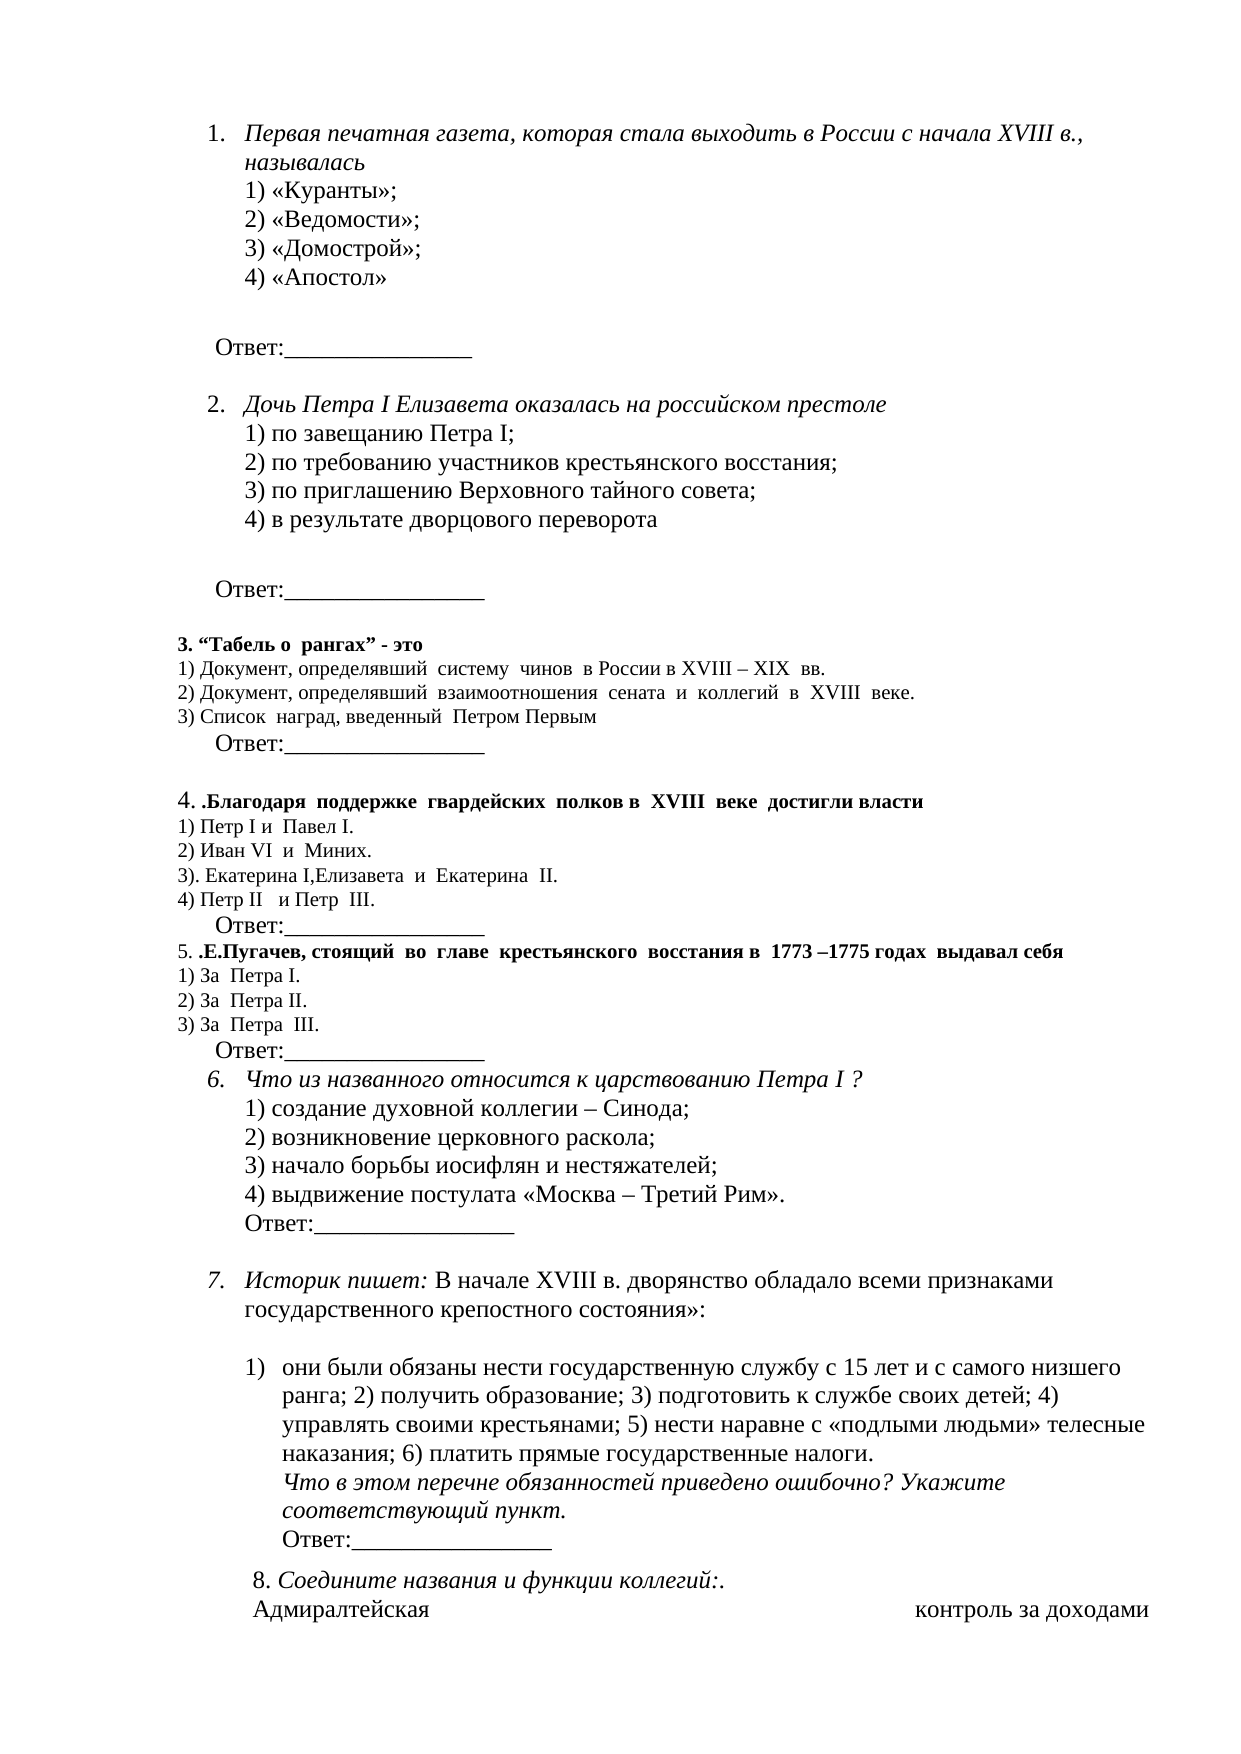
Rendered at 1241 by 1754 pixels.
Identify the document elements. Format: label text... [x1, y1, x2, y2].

list Что из названного относится к царствованию Петра I ? 1) создание духовной коллегии – Синода; 2) возникновение церковного раскола; 3) начало борьбы иосифлян и нестяжателей; 4) выдвижение постулата «Москва – Третий Рим». Ответ:________________ [207, 1064, 1152, 1237]
text 1) За Петра I. [177, 963, 1152, 987]
text Ответ:________________ [215, 911, 1152, 939]
text 3. “Табель о рангах” - это [177, 632, 1152, 656]
text Ответ:________________ [215, 574, 1152, 603]
text 5. .Е.Пугачев, стоящий во главе крестьянского восстания в 1773 –1775 годах выдавал себя [177, 939, 1152, 963]
text Ответ:_______________ [215, 332, 1152, 361]
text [252, 1566, 1152, 1623]
text 2) Документ, определявший взаимоотношения сената и коллегий в XVIII веке. [177, 680, 1152, 704]
text 1) Документ, определявший систему чинов в России в XVIII – XIX вв. [177, 656, 1152, 680]
text 3) Список наград, введенный Петром Первым [177, 704, 1152, 728]
text 3) За Петра III. [177, 1012, 1152, 1036]
list Дочь Петра I Елизавета оказалась на российском престоле 1) по завещанию Петра I; 2) по требованию участников крестьянского восстания; 3) по приглашению Верховного тайного совета; 4) в результате дворцового переворота [207, 389, 1152, 562]
text 2) За Петра II. [177, 987, 1152, 1012]
list Историк пишет: В начале XVIII в. дворянство обладало всеми признаками государственного крепостного состояния»: [207, 1266, 1152, 1323]
text 1) Петр I и Павел I. [177, 814, 1152, 838]
text Ответ:________________ [215, 1036, 1152, 1064]
text 4) Петр II и Петр III. [177, 887, 1152, 911]
text 2) Иван VI и Миних. [177, 838, 1152, 862]
text 3). Екатерина I,Елизавета и Екатерина II. [177, 862, 1152, 887]
text Ответ:________________ [215, 728, 1152, 757]
list они были обязаны нести государственную службу с 15 лет и с самого низшего ранга; 2) получить образование; 3) подготовить к службе своих детей; 4) управлять своими крестьянами; 5) нести наравне с «подлыми людьми» телесные наказания; 6) платить прямые государственные налоги. Что в этом перечне обязанностей приведено ошибочно? Укажите соответствующий пункт. Ответ:________________ [244, 1352, 1152, 1553]
text 4. .Благодаря поддержке гвардейских полков в XVIII веке достигли власти [177, 786, 1152, 814]
list Первая печатная газета, которая стала выходить в России с начала XVIII в., называлась 1) «Куранты»; 2) «Ведомости»; 3) «Домострой»; 4) «Апостол» [207, 118, 1152, 319]
